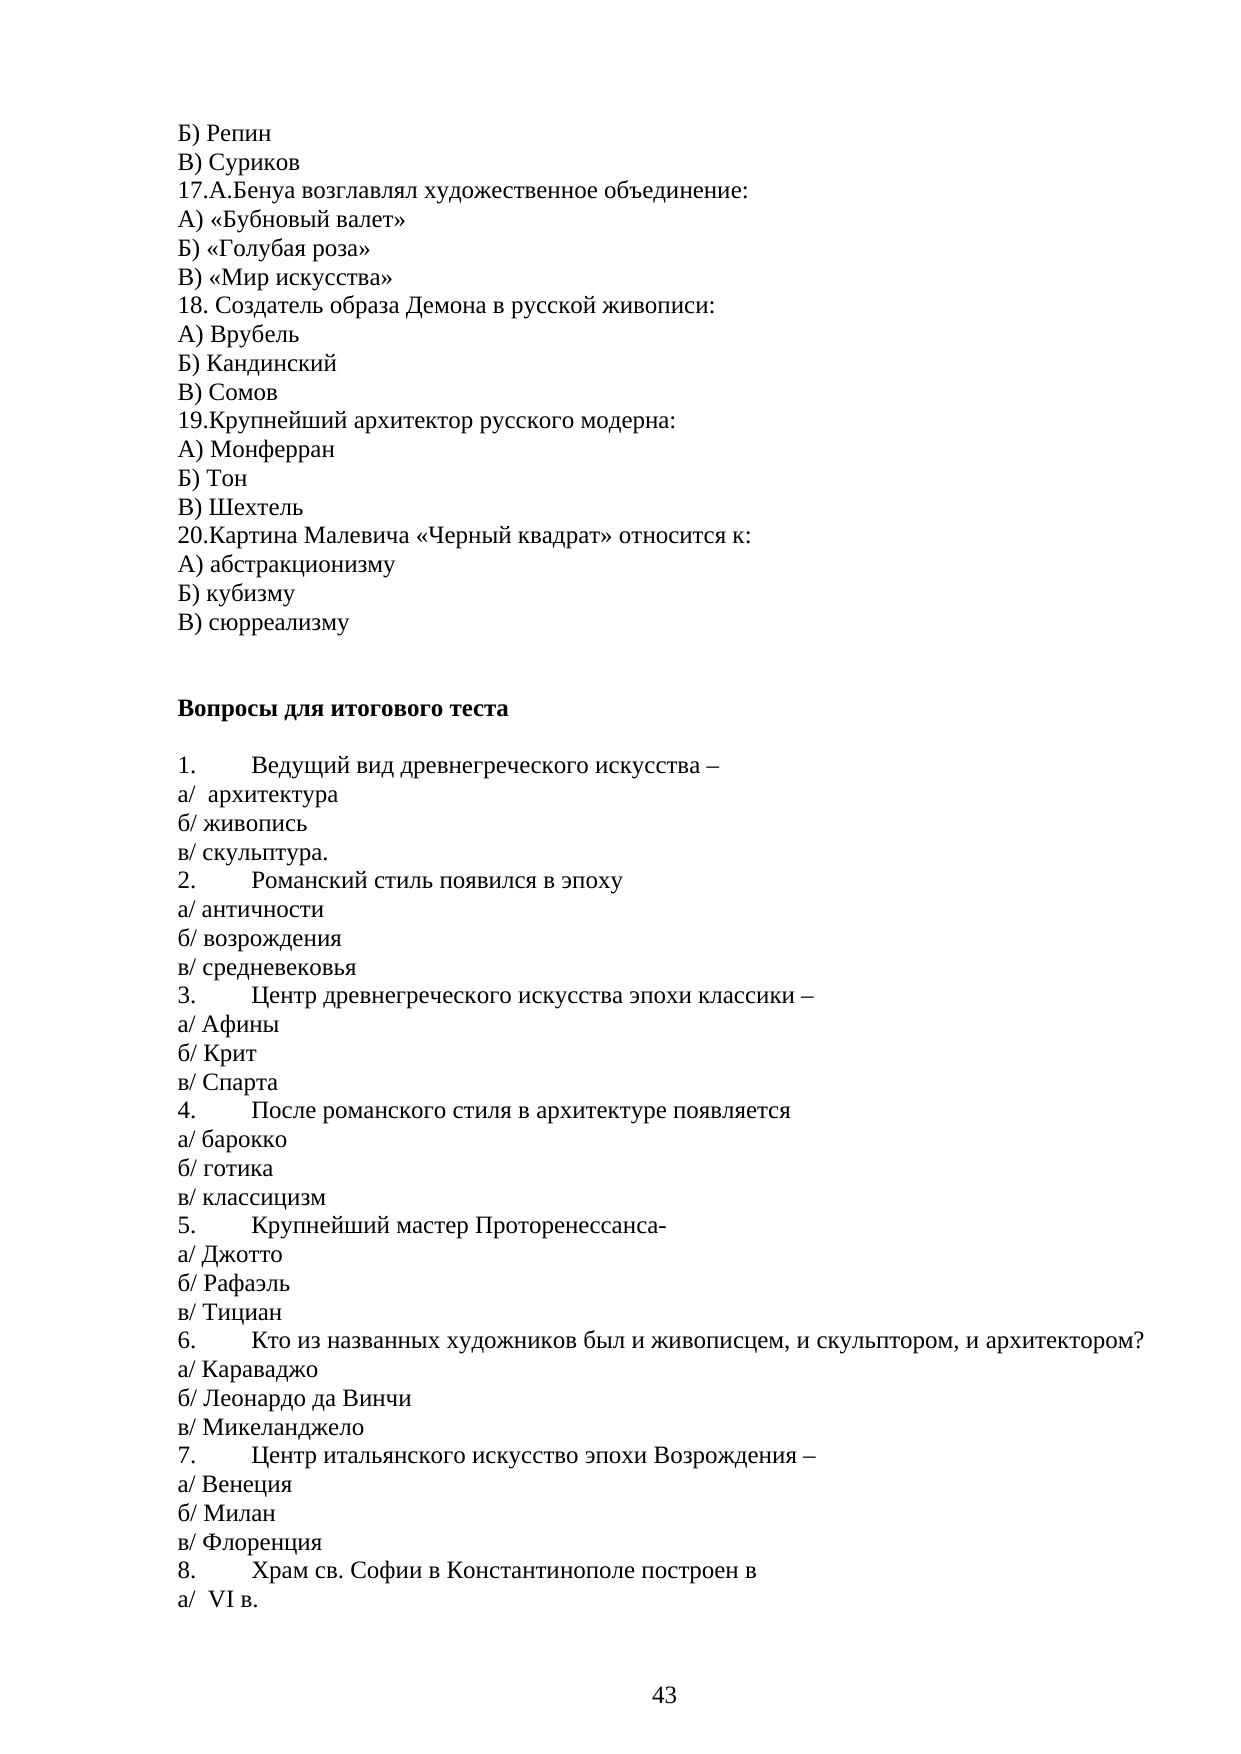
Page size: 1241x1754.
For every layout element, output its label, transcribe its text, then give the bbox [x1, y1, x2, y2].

text А) Монферран [177, 434, 1152, 463]
text А) Врубель [177, 319, 1152, 348]
text Б) «Голубая роза» [177, 233, 1152, 262]
text В) Шехтель [177, 492, 1152, 521]
text 18. Создатель образа Демона в русской живописи: [177, 291, 1152, 319]
text б/ готика [177, 1153, 1152, 1182]
text в/ Микеланджело [177, 1412, 1152, 1441]
text В) «Мир искусства» [177, 262, 1152, 291]
text А) абстракционизму [177, 549, 1152, 578]
text б/ живопись [177, 808, 1152, 837]
text в/ средневековья [177, 952, 1152, 981]
text а/ Джотто [177, 1239, 1152, 1268]
text Б) кубизму [177, 578, 1152, 607]
text б/ Крит [177, 1038, 1152, 1067]
text 5. Крупнейший мастер Проторенессанса- [177, 1211, 1152, 1239]
text Вопросы для итогового теста [177, 693, 1152, 722]
text 2. Романский стиль появился в эпоху [177, 866, 1152, 894]
text а/ Караваджо [177, 1354, 1152, 1383]
text В) Сомов [177, 377, 1152, 406]
text 20.Картина Малевича «Черный квадрат» относится к: [177, 521, 1152, 549]
text 6. Кто из названных художников был и живописцем, и скульптором, и архитектором? [177, 1326, 1152, 1354]
text Б) Тон [177, 463, 1152, 492]
text 17.А.Бенуа возглавлял художественное объединение: [177, 176, 1152, 204]
text 1. Ведущий вид древнегреческого искусства – [177, 751, 1152, 779]
text в/ Спарта [177, 1067, 1152, 1096]
text 4. После романского стиля в архитектуре появляется [177, 1096, 1152, 1124]
text В) сюрреализму [177, 607, 1152, 636]
text в/ скульптура. [177, 837, 1152, 866]
text б/ Рафаэль [177, 1268, 1152, 1297]
text Б) Кандинский [177, 348, 1152, 377]
text 7. Центр итальянского искусство эпохи Возрождения – [177, 1441, 1152, 1469]
text в/ классицизм [177, 1182, 1152, 1211]
text в/ Тициан [177, 1297, 1152, 1326]
text а/ Афины [177, 1009, 1152, 1038]
text б/ возрождения [177, 923, 1152, 952]
text В) Суриков [177, 147, 1152, 176]
text а/ античности [177, 894, 1152, 923]
text а/ барокко [177, 1124, 1152, 1153]
text А) «Бубновый валет» [177, 204, 1152, 233]
text б/ Милан [177, 1498, 1152, 1527]
text Б) Репин [177, 118, 1152, 147]
text в/ Флоренция [177, 1527, 1152, 1556]
text а/ архитектура [177, 779, 1152, 808]
text 19.Крупнейший архитектор русского модерна: [177, 406, 1152, 434]
text б/ Леонардо да Винчи [177, 1383, 1152, 1412]
text а/ Венеция [177, 1469, 1152, 1498]
text 3. Центр древнегреческого искусства эпохи классики – [177, 981, 1152, 1009]
text а/ VI в. [177, 1584, 1152, 1613]
text 8. Храм св. Софии в Константинополе построен в [177, 1556, 1152, 1584]
